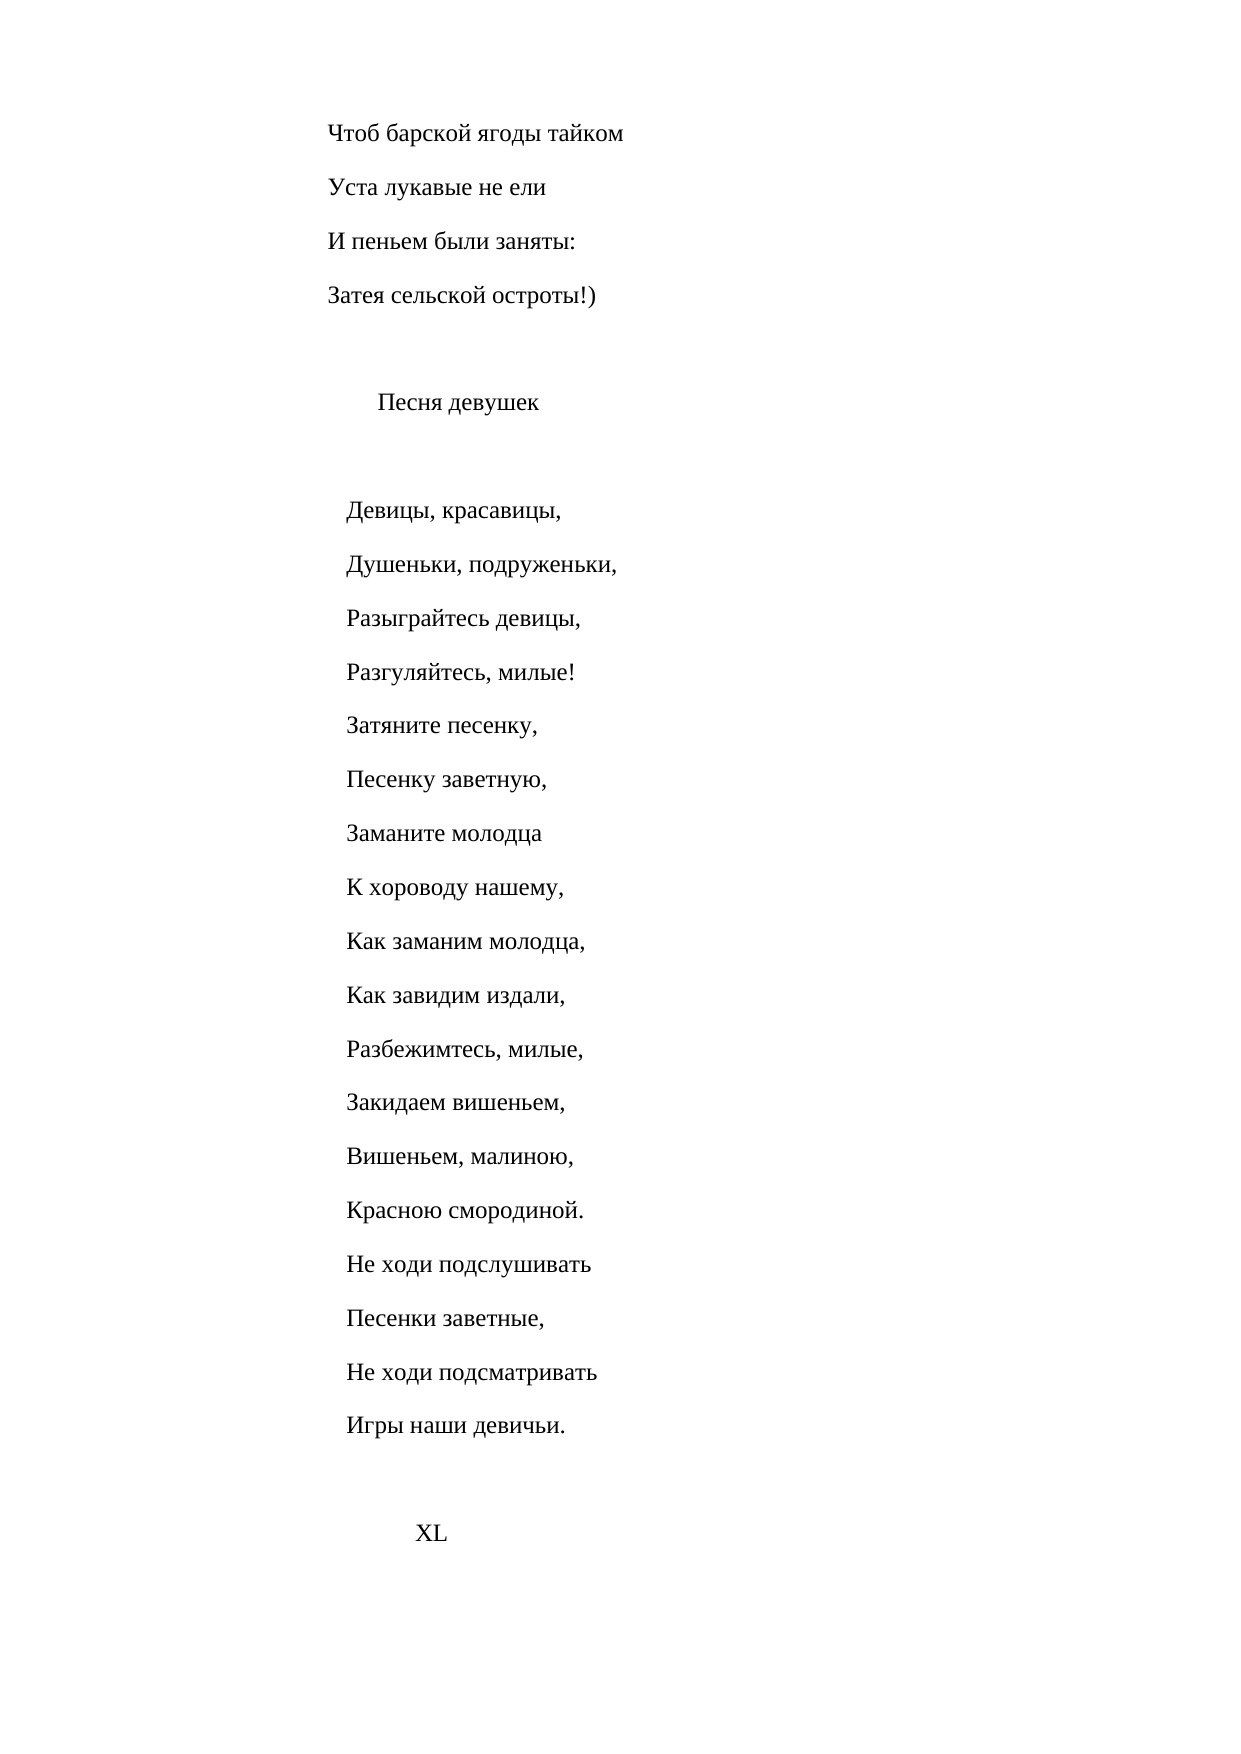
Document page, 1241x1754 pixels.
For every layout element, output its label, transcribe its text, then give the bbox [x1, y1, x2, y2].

text Как заманим молодца, [177, 926, 1152, 955]
text Песенки заветные, [177, 1303, 1152, 1332]
text Вишеньем, малиною, [177, 1141, 1152, 1170]
text Чтоб барской ягоды тайком [177, 118, 1152, 147]
text Закидаем вишеньем, [177, 1087, 1152, 1116]
text Душеньки, подруженьки, [177, 549, 1152, 578]
text Разгуляйтесь, милые! [177, 657, 1152, 685]
text Разбежимтесь, милые, [177, 1034, 1152, 1062]
text Затея сельской остроты!) [177, 280, 1152, 308]
text Песенку заветную, [177, 764, 1152, 793]
text Девицы, красавицы, [177, 495, 1152, 524]
text Разыграйтесь девицы, [177, 603, 1152, 632]
text Песня девушек [177, 387, 1152, 416]
text Как завидим издали, [177, 980, 1152, 1008]
text Игры наши девичьи. [177, 1411, 1152, 1439]
text К хороводу нашему, [177, 872, 1152, 901]
text Затяните песенку, [177, 711, 1152, 739]
text ХL [177, 1518, 1152, 1547]
text Красною смородиной. [177, 1195, 1152, 1224]
text И пеньем были заняты: [177, 226, 1152, 254]
text Не ходи подслушивать [177, 1249, 1152, 1278]
text Заманите молодца [177, 818, 1152, 847]
text Уста лукавые не ели [177, 172, 1152, 201]
text Не ходи подсматривать [177, 1357, 1152, 1386]
